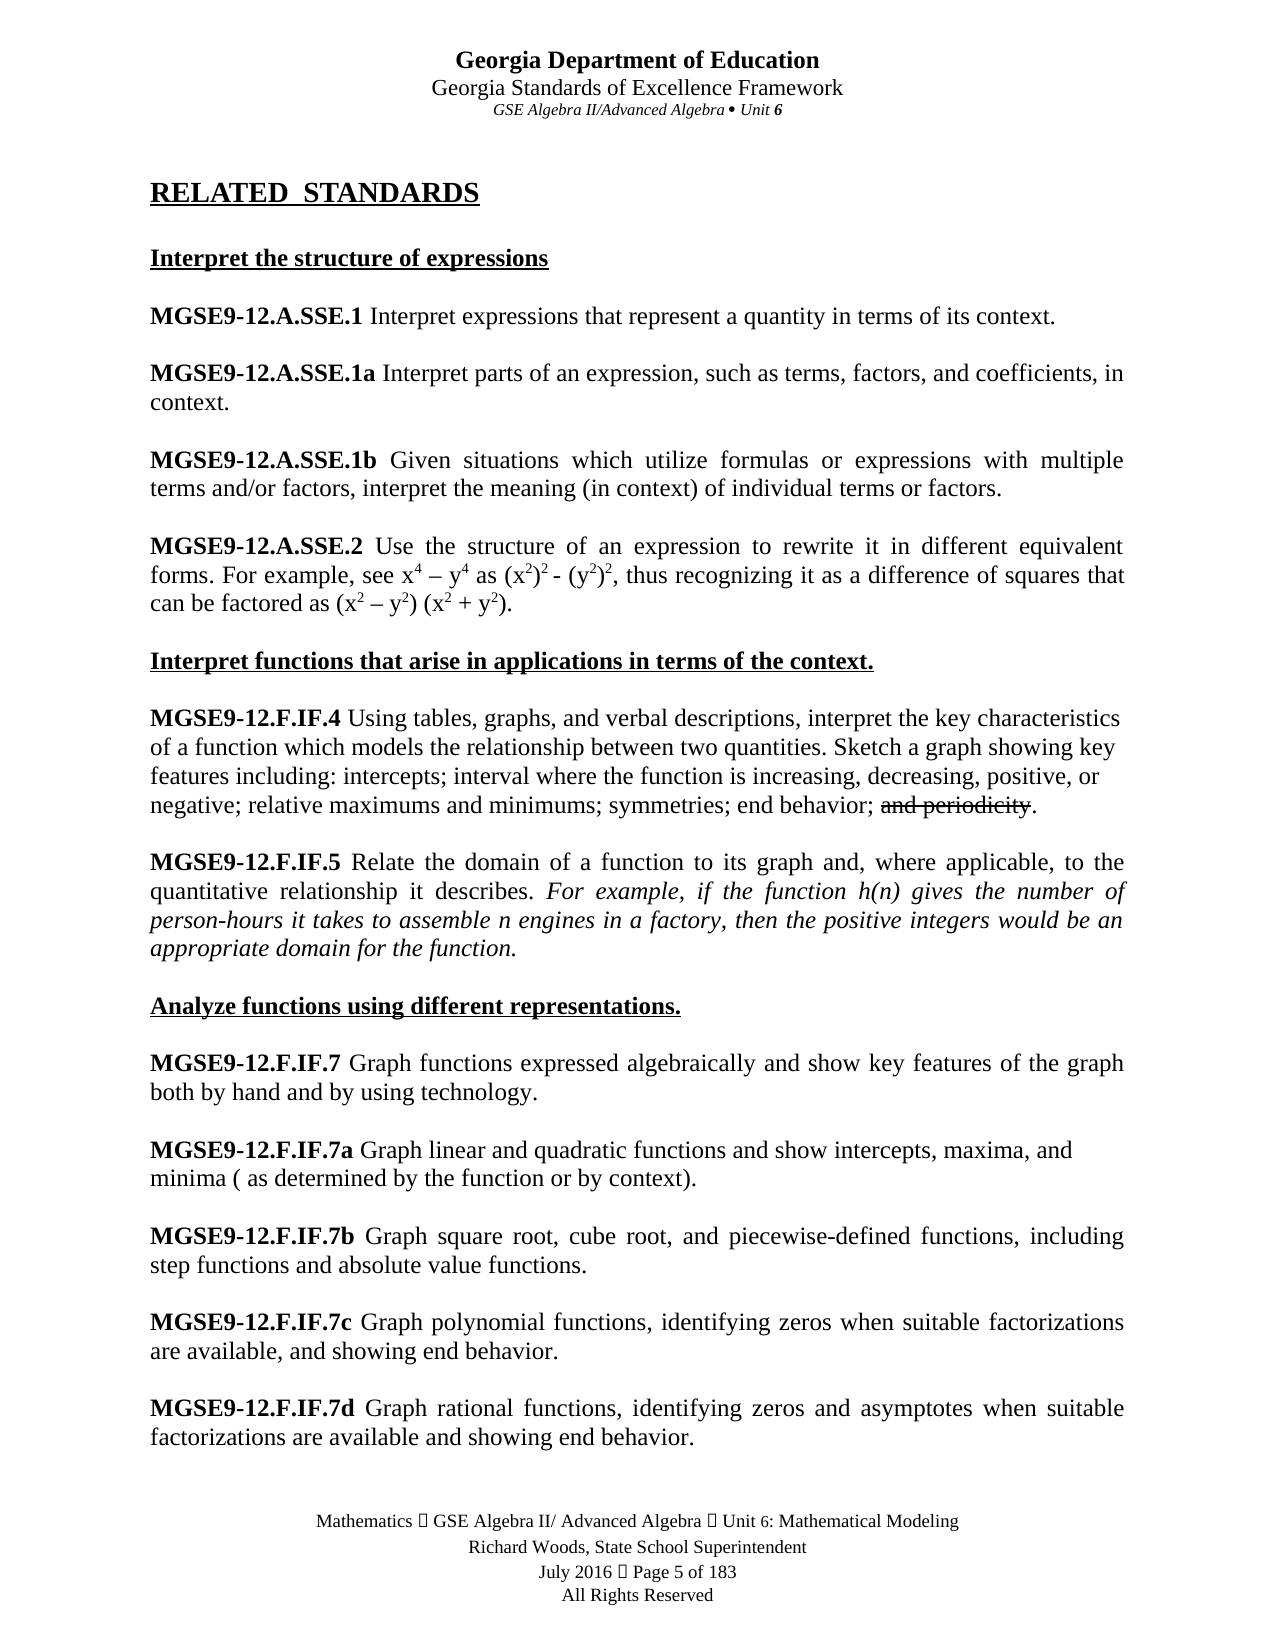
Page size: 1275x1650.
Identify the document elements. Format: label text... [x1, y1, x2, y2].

text MGSE9-12.A.SSE.1b Given situations which utilize formulas or expressions with multiple terms and/or factors, interpret the meaning (in context) of individual terms or factors. [150, 445, 1125, 502]
text MGSE9-12.F.IF.7 Graph functions expressed algebraically and show key features of the graph both by hand and by using technology. [150, 1048, 1125, 1106]
text MGSE9-12.A.SSE.2 Use the structure of an expression to rewrite it in different equivalent forms. For example, see x4 – y4 as (x2)2 - (y2)2, thus recognizing it as a difference of squares that can be factored as (x2 – y2) (x2 + y2). [150, 531, 1125, 617]
text Interpret the structure of expressions [150, 243, 1125, 272]
text MGSE9-12.F.IF.7d Graph rational functions, identifying zeros and asymptotes when suitable factorizations are available and showing end behavior. [150, 1393, 1125, 1451]
text Analyze functions using different representations. [150, 991, 1125, 1020]
text MGSE9-12.A.SSE.1 Interpret expressions that represent a quantity in terms of its context. [150, 301, 1125, 330]
text MGSE9-12.F.IF.7c Graph polynomial functions, identifying zeros when suitable factorizations are available, and showing end behavior. [150, 1307, 1125, 1365]
subtitle RELATED STANDARDS [150, 175, 1125, 208]
text MGSE9-12.F.IF.5 Relate the domain of a function to its graph and, where applicable, to the quantitative relationship it describes. For example, if the function h(n) gives the number of person-hours it takes to assemble n engines in a factory, then the positive integers would be an appropriate domain for the function. [150, 847, 1125, 962]
text MGSE9-12.F.IF.7a Graph linear and quadratic functions and show intercepts, maxima, and minima ( as determined by the function or by context). [150, 1135, 1125, 1192]
text MGSE9-12.F.IF.4 Using tables, graphs, and verbal descriptions, interpret the key characteristics of a function which models the relationship between two quantities. Sketch a graph showing key features including: intercepts; interval where the function is increasing, decreasing, positive, or negative; relative maximums and minimums; symmetries; end behavior; and periodicity. [150, 703, 1125, 818]
text MGSE9-12.A.SSE.1a Interpret parts of an expression, such as terms, factors, and coefficients, in context. [150, 358, 1125, 416]
text Interpret functions that arise in applications in terms of the context. [150, 646, 1125, 675]
text MGSE9-12.F.IF.7b Graph square root, cube root, and piecewise-defined functions, including step functions and absolute value functions. [150, 1221, 1125, 1278]
